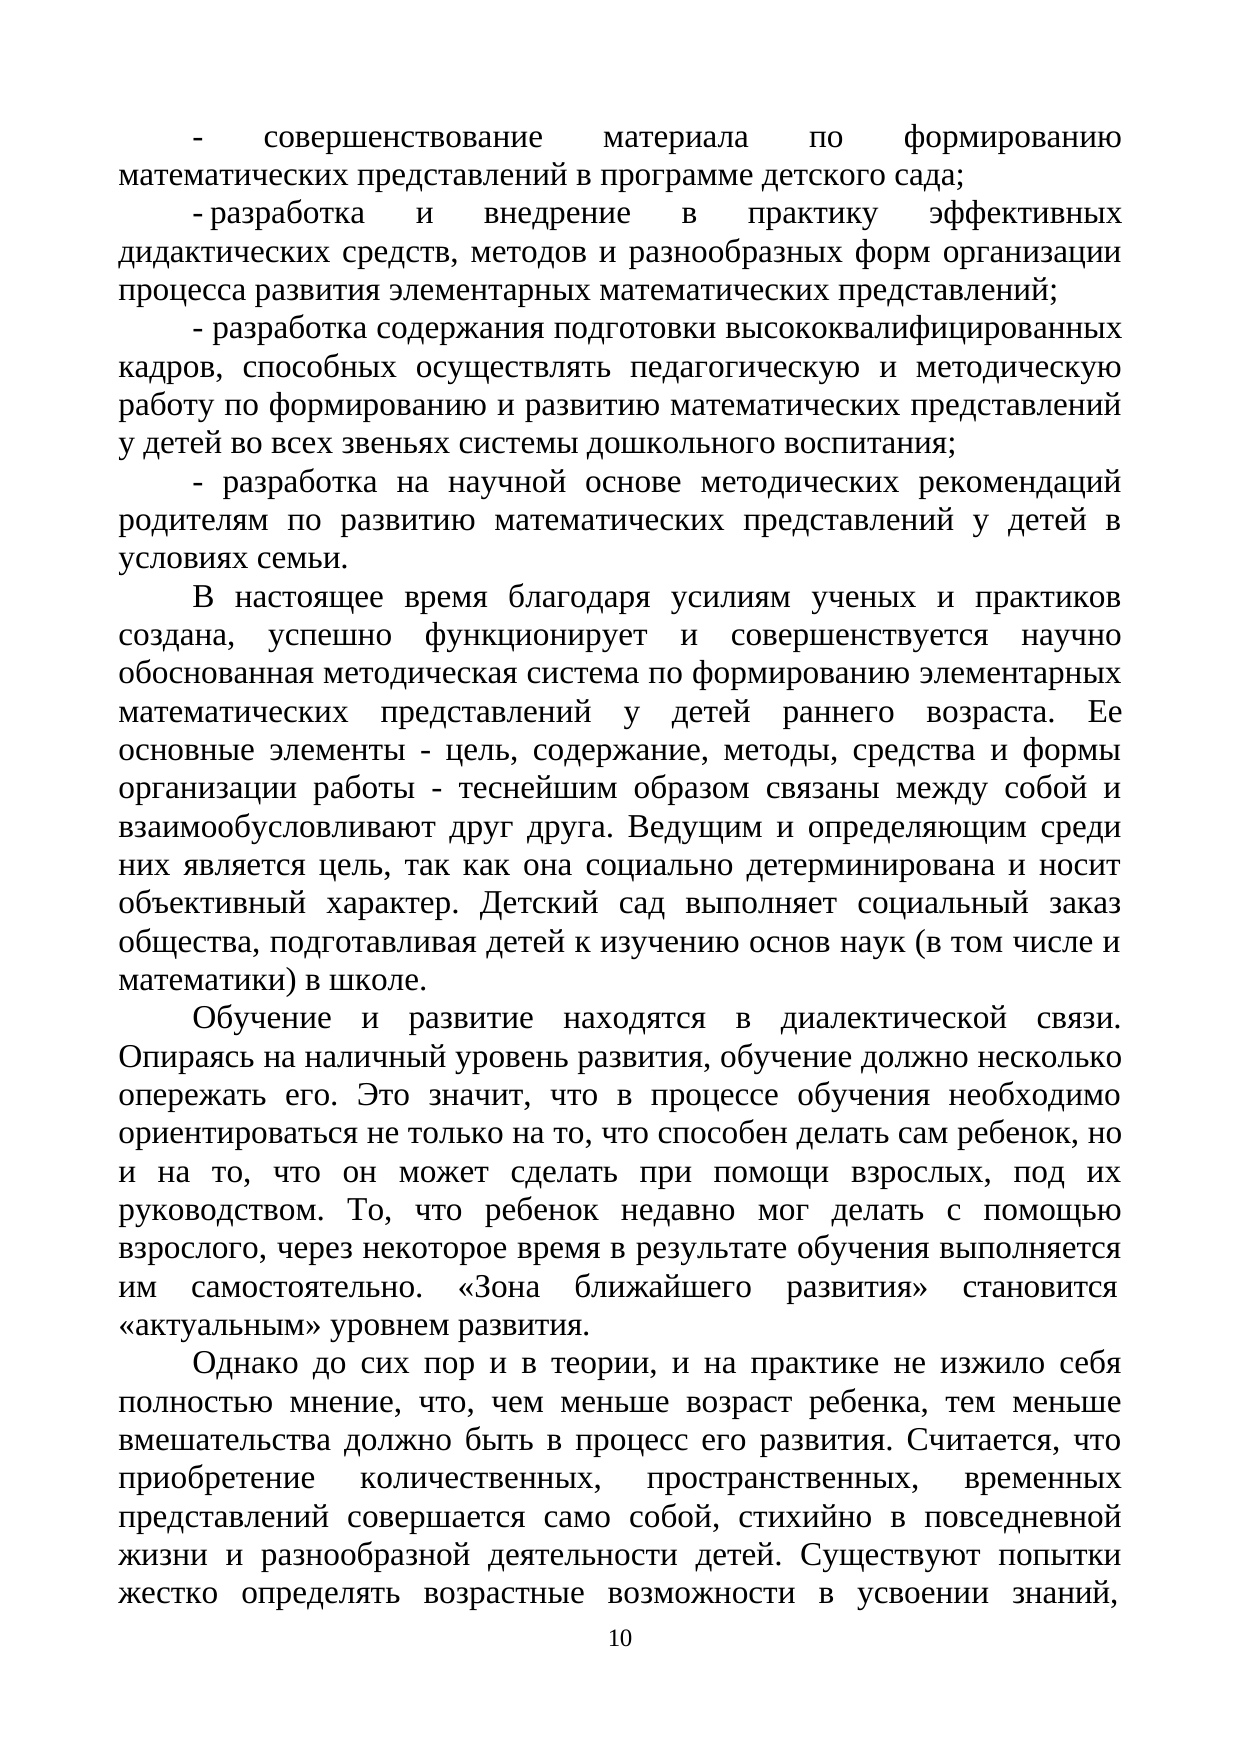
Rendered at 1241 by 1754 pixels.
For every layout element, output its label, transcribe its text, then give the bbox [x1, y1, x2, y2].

list совершенствование материала по формированию математических представлений в программе детского сада; [118, 116, 1122, 193]
list разработка и внедрение в практику эффективных дидактических средств, методов и разнообразных форм организации процесса развития элементарных математических представлений; [118, 193, 1122, 308]
text Обучение и развитие находятся в диалектической связи. Опираясь на наличный уровень развития, обучение должно несколько опережать его. Это значит, что в процессе обучения необходимо ориентироваться не только на то, что способен делать сам ребенок, но и на то, что он может сделать при помощи взрослых, под их руководством. То, что ребенок недавно мог делать с помощью взрослого, через некоторое время в результате обучения выполняется им самостоятельно. «Зона ближайшего развития» становится [118, 998, 1122, 1304]
text «актуальным» уровнем развития. [118, 1304, 1223, 1343]
list разработка содержания подготовки высококвалифицированных кадров, способных осуществлять педагогическую и методическую работу по формированию и развитию математических представлений у детей во всех звеньях системы дошкольного воспитания; [118, 308, 1123, 461]
text В настоящее время благодаря усилиям ученых и практиков создана, успешно функционирует и совершенствуется научно обоснованная методическая система по формированию элементарных математических представлений у детей раннего возраста. Ее основные элементы - цель, содержание, методы, средства и формы организации работы - теснейшим образом связаны между собой и взаимообусловливают друг друга. Ведущим и определяющим среди них является цель, так как она социально детерминирована и носит объективный характер. Детский сад выполняет социальный заказ общества, подготавливая детей к изучению основ наук (в том числе и математики) в школе. [118, 576, 1122, 998]
list разработка на научной основе методических рекомендаций родителям по развитию математических представлений у детей в условиях семьи. [118, 461, 1122, 576]
text Однако до сих пор и в теории, и на практике не изжило себя полностью мнение, что, чем меньше возраст ребенка, тем меньше вмешательства должно быть в процесс его развития. Считается, что приобретение количественных, пространственных, временных представлений совершается само собой, стихийно в повседневной жизни и разнообразной деятельности детей. Существуют попытки жестко определять возрастные возможности в усвоении знаний, [118, 1343, 1123, 1611]
